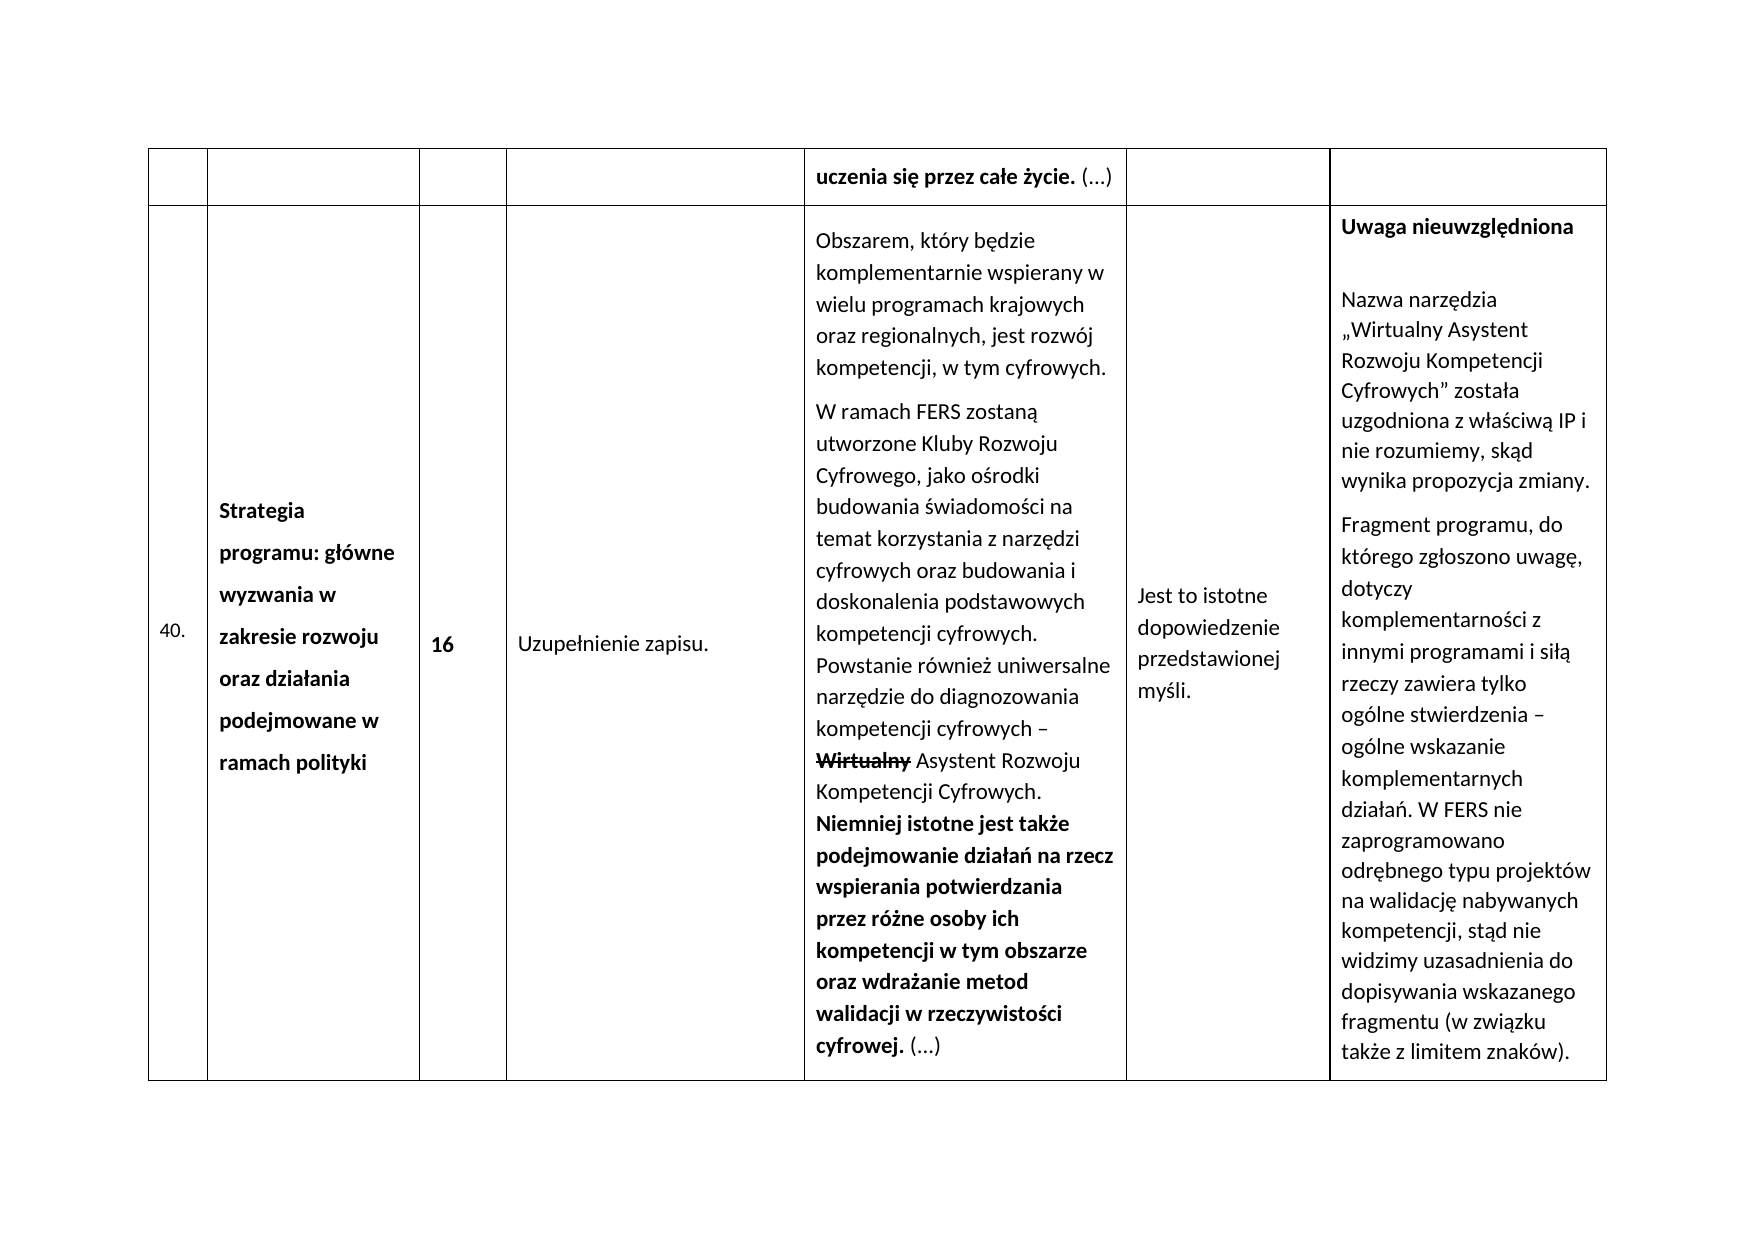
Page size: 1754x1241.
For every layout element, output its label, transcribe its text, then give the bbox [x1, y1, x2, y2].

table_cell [507, 149, 804, 205]
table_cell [805, 149, 1126, 205]
table_cell Jest to istotne dopowiedzenie przedstawionej myśli. [1127, 206, 1329, 1080]
table_cell 16 [420, 206, 506, 1080]
table_cell Uwaga nieuwzględniona Nazwa narzędzia „Wirtualny Asystent Rozwoju Kompetencji Cyfrowych” została uzgodniona z właściwą IP i nie rozumiemy, skąd wynika propozycja zmiany. Fragment programu, do którego zgłoszono uwagę, dotyczy komplementarności z innymi programami i siłą rzeczy zawiera tylko ogólne stwierdzenia – ogólne wskazanie komplementarnych działań. W FERS nie zaprogramowano odrębnego typu projektów na walidację nabywanych kompetencji, stąd nie widzimy uzasadnienia do dopisywania wskazanego fragmentu (w związku także z limitem znaków). [1331, 206, 1606, 1080]
table_cell Strategia programu: główne wyzwania w zakresie rozwoju oraz działania podejmowane w ramach polityki [208, 206, 419, 1080]
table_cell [1127, 149, 1329, 205]
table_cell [208, 149, 419, 205]
table_cell 15 [420, 149, 506, 205]
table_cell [1331, 149, 1606, 205]
table_cell [149, 149, 207, 205]
table_cell Obszarem, który będzie komplementarnie wspierany w wielu programach krajowych oraz regionalnych, jest rozwój kompetencji, w tym cyfrowych. W ramach FERS zostaną utworzone Kluby Rozwoju Cyfrowego, jako ośrodki budowania świadomości na temat korzystania z narzędzi cyfrowych oraz budowania i doskonalenia podstawowych kompetencji cyfrowych. Powstanie również uniwersalne narzędzie do diagnozowania kompetencji cyfrowych – Wirtualny Asystent Rozwoju Kompetencji Cyfrowych. Niemniej istotne jest także podejmowanie działań na rzecz wspierania potwierdzania przez różne osoby ich kompetencji w tym obszarze oraz wdrażanie metod walidacji w rzeczywistości cyfrowej. (...) [805, 206, 1126, 1080]
table_cell [149, 206, 207, 1080]
table_cell Uzupełnienie zapisu. [507, 206, 804, 1080]
